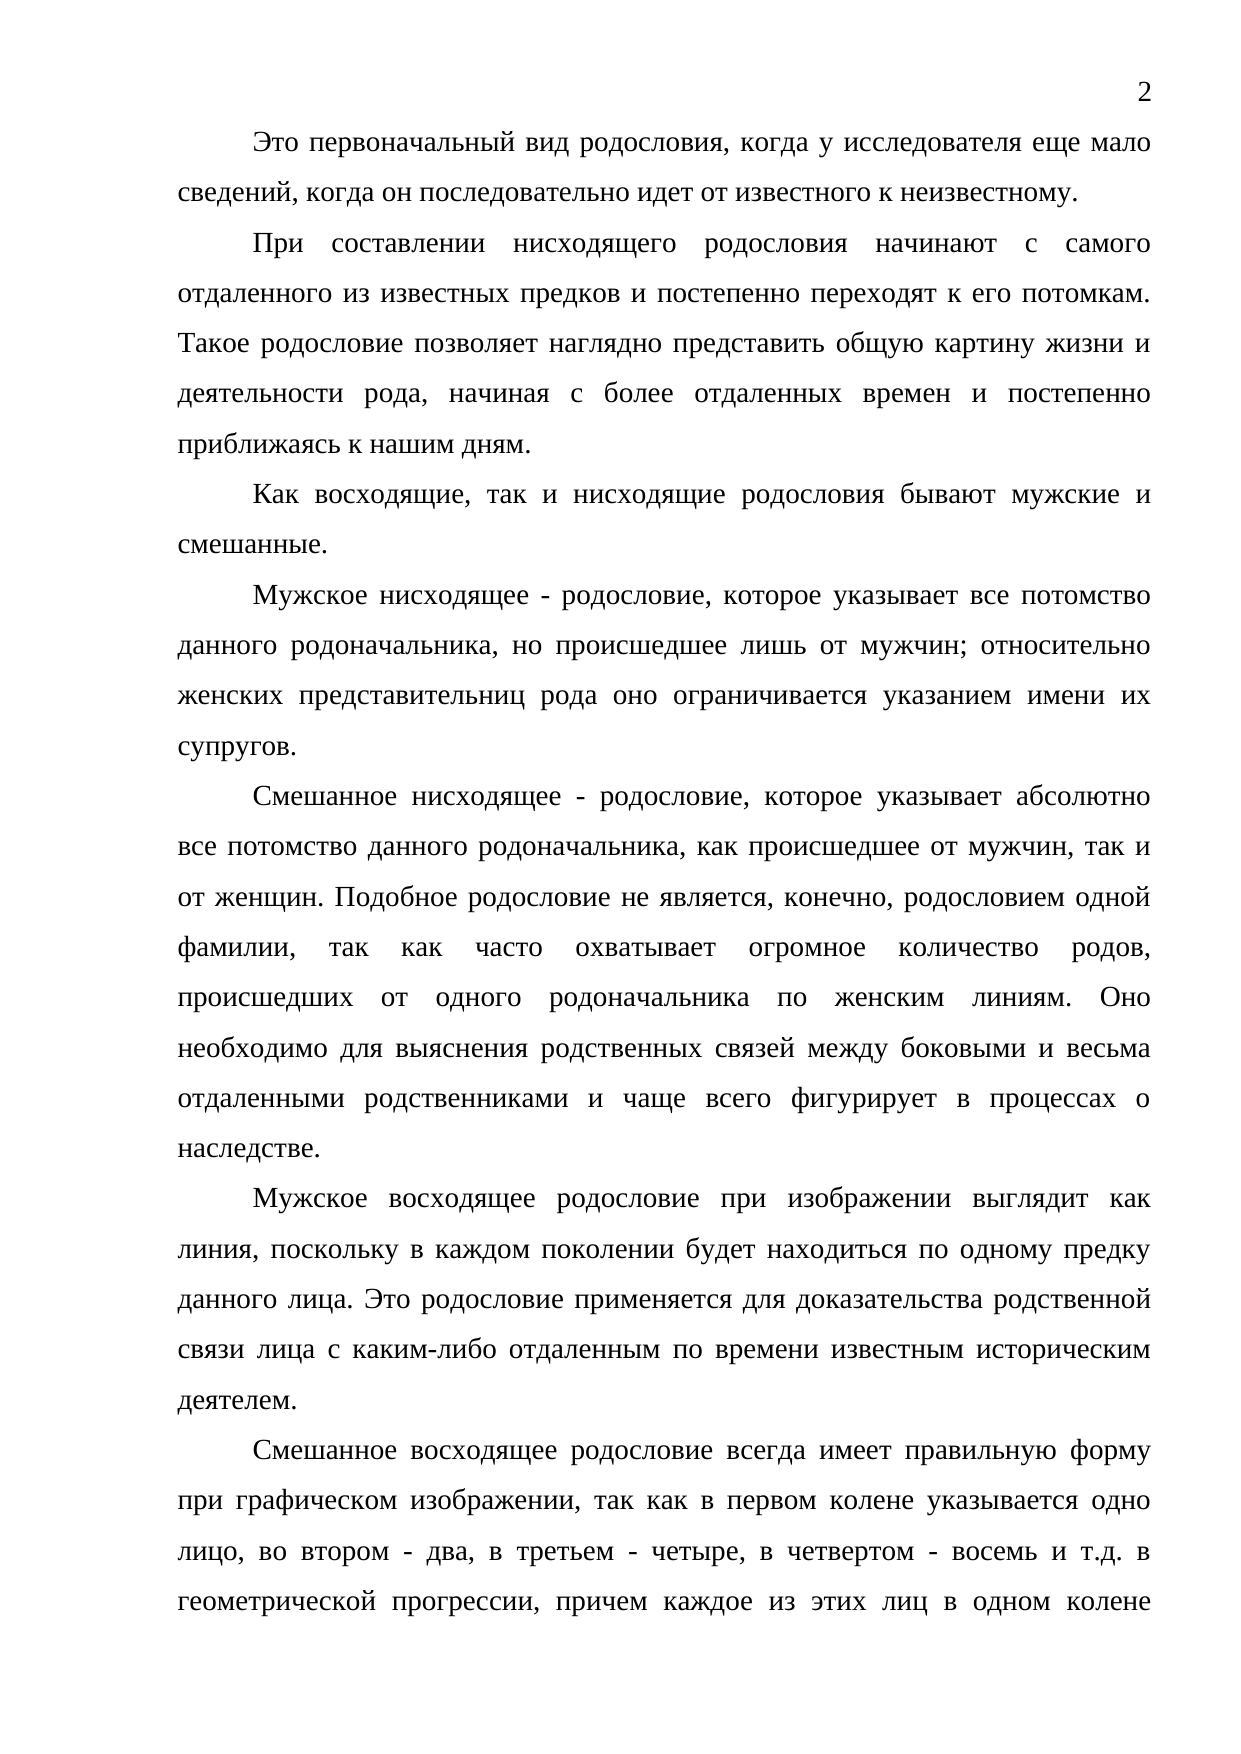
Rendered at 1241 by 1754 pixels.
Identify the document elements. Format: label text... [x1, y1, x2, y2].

text Это первоначальный вид родословия, когда у исследователя еще мало сведений, когда он последовательно идет от известного к неизвестному. [177, 124, 1152, 208]
text Как восходящие, так и нисходящие родословия бывают мужские и смешанные. [177, 476, 1152, 560]
text При составлении нисходящего родословия начинают с самого отдаленного из известных предков и постепенно переходят к его потомкам. Такое родословие позволяет наглядно представить общую картину жизни и деятельности рода, начиная с более отдаленных времен и постепенно приближаясь к нашим дням. [177, 225, 1152, 459]
text Смешанное нисходящее - родословие, которое указывает абсолютно все потомство данного родоначальника, как происшедшее от мужчин, так и от женщин. Подобное родословие не является, конечно, родословием одной фамилии, так как часто охватывает огромное количество родов, происшедших от одного родоначальника по женским линиям. Оно необходимо для выяснения родственных связей между боковыми и весьма отдаленными родственниками и чаще всего фигурирует в процессах о наследстве. [177, 778, 1152, 1164]
text Мужское восходящее родословие при изображении выглядит как линия, поскольку в каждом поколении будет находиться по одному предку данного лица. Это родословие применяется для доказательства родственной связи лица с каким-либо отдаленным по времени известным историческим деятелем. [177, 1181, 1152, 1415]
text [177, 1432, 1152, 1617]
text Мужское нисходящее - родословие, которое указывает все потомство данного родоначальника, но происшедшее лишь от мужчин; относительно женских представительниц рода оно ограничивается указанием имени их супругов. [177, 577, 1152, 761]
